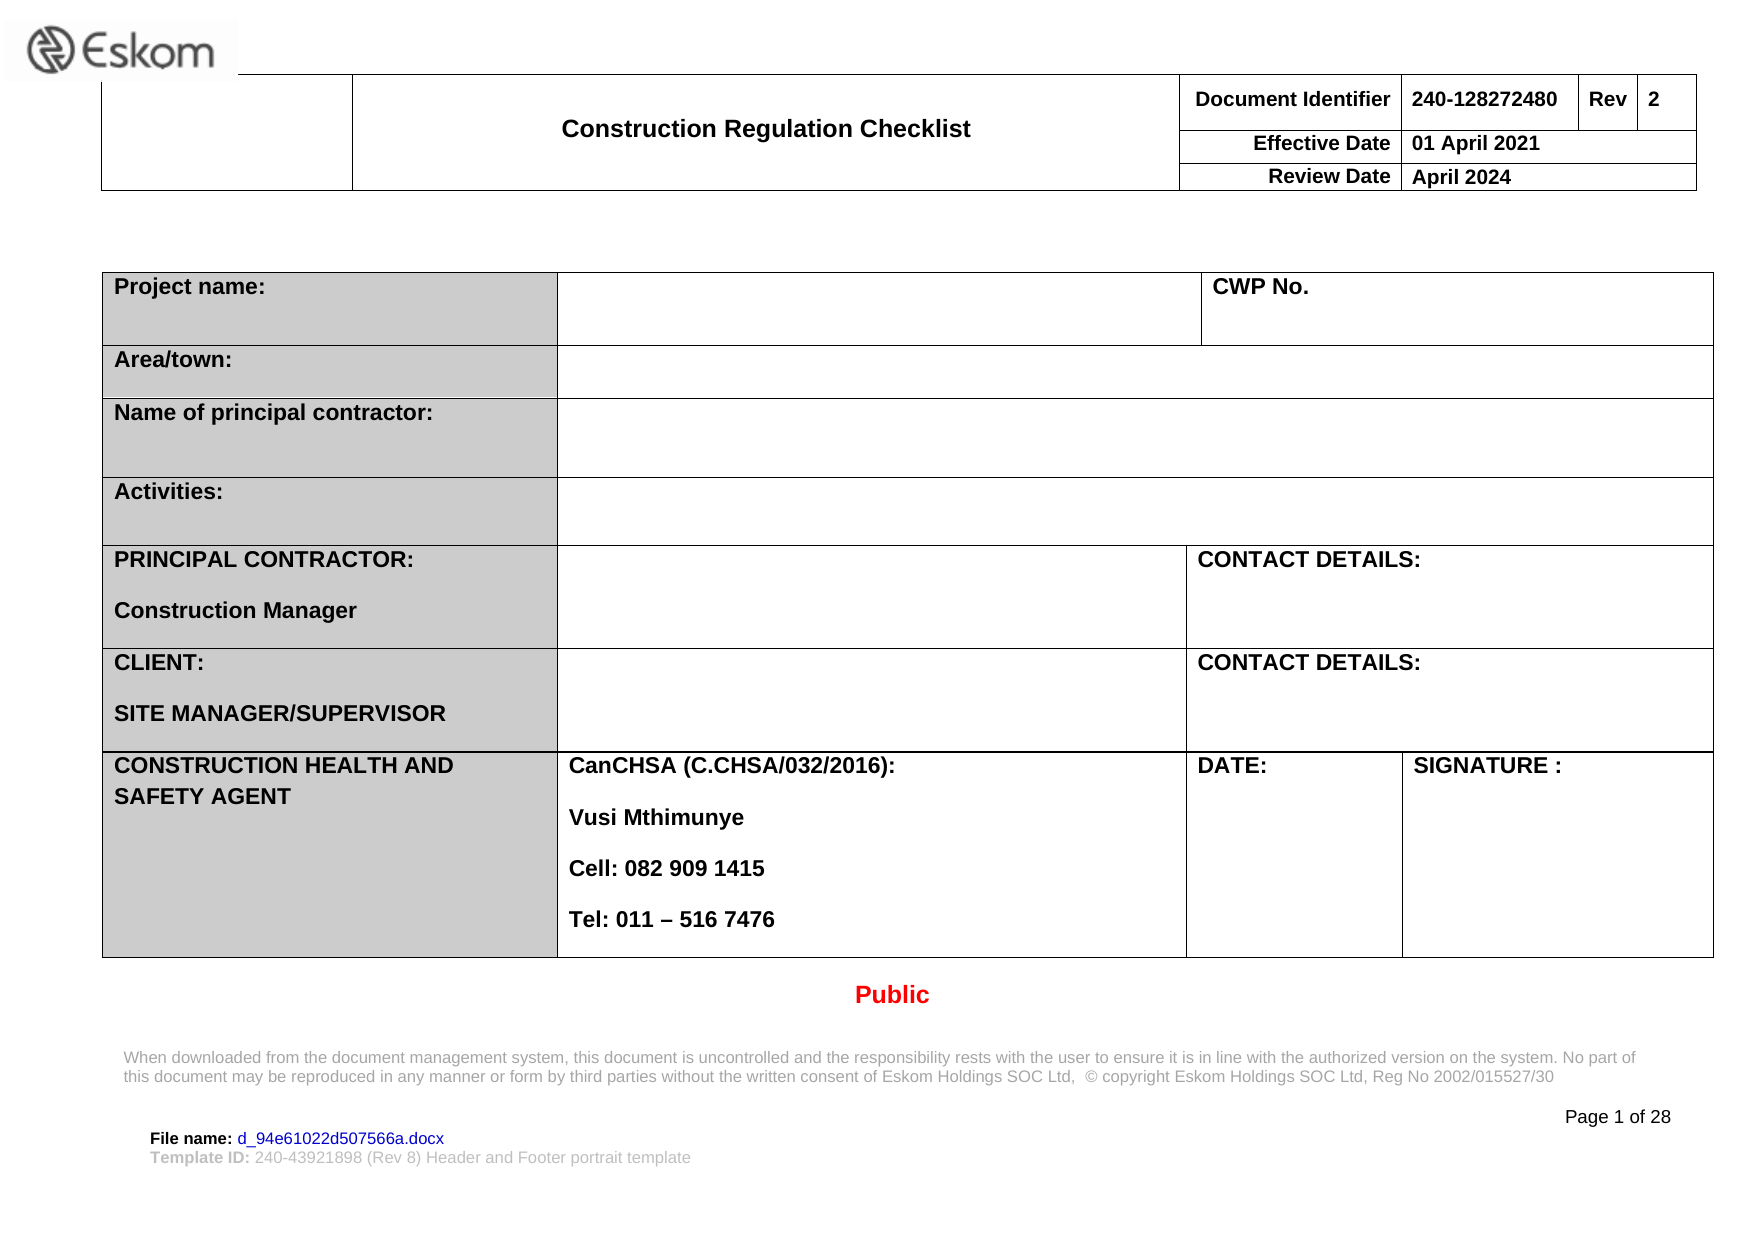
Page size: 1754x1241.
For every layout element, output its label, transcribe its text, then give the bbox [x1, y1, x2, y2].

table_cell CanCHSA (C.CHSA/032/2016): Vusi Mthimunye Cell: 082 909 1415 Tel: 011 – 516 7476 [558, 753, 1186, 957]
table_cell [558, 546, 1186, 648]
table_cell Area/town: [103, 346, 557, 397]
table_cell Name of principal contractor: [103, 399, 557, 477]
table_cell CONSTRUCTION HEALTH AND SAFETY AGENT [103, 753, 557, 957]
table_header [558, 273, 1201, 345]
table_cell CONTACT DETAILS: [1187, 546, 1713, 648]
table_cell CONTACT DETAILS: [1187, 649, 1713, 751]
table_cell CLIENT: SITE MANAGER/SUPERVISOR [103, 649, 557, 751]
table_cell [558, 399, 1713, 477]
table_cell PRINCIPAL CONTRACTOR: Construction Manager [103, 546, 557, 648]
table_header Project name: [103, 273, 557, 345]
table_header CWP No. [1202, 273, 1713, 345]
table_cell DATE: [1187, 753, 1402, 957]
table_cell Activities: [103, 478, 557, 545]
table_cell [558, 346, 1713, 397]
table_cell SIGNATURE : [1403, 753, 1713, 957]
table_cell [558, 649, 1186, 751]
table_cell [558, 478, 1713, 545]
